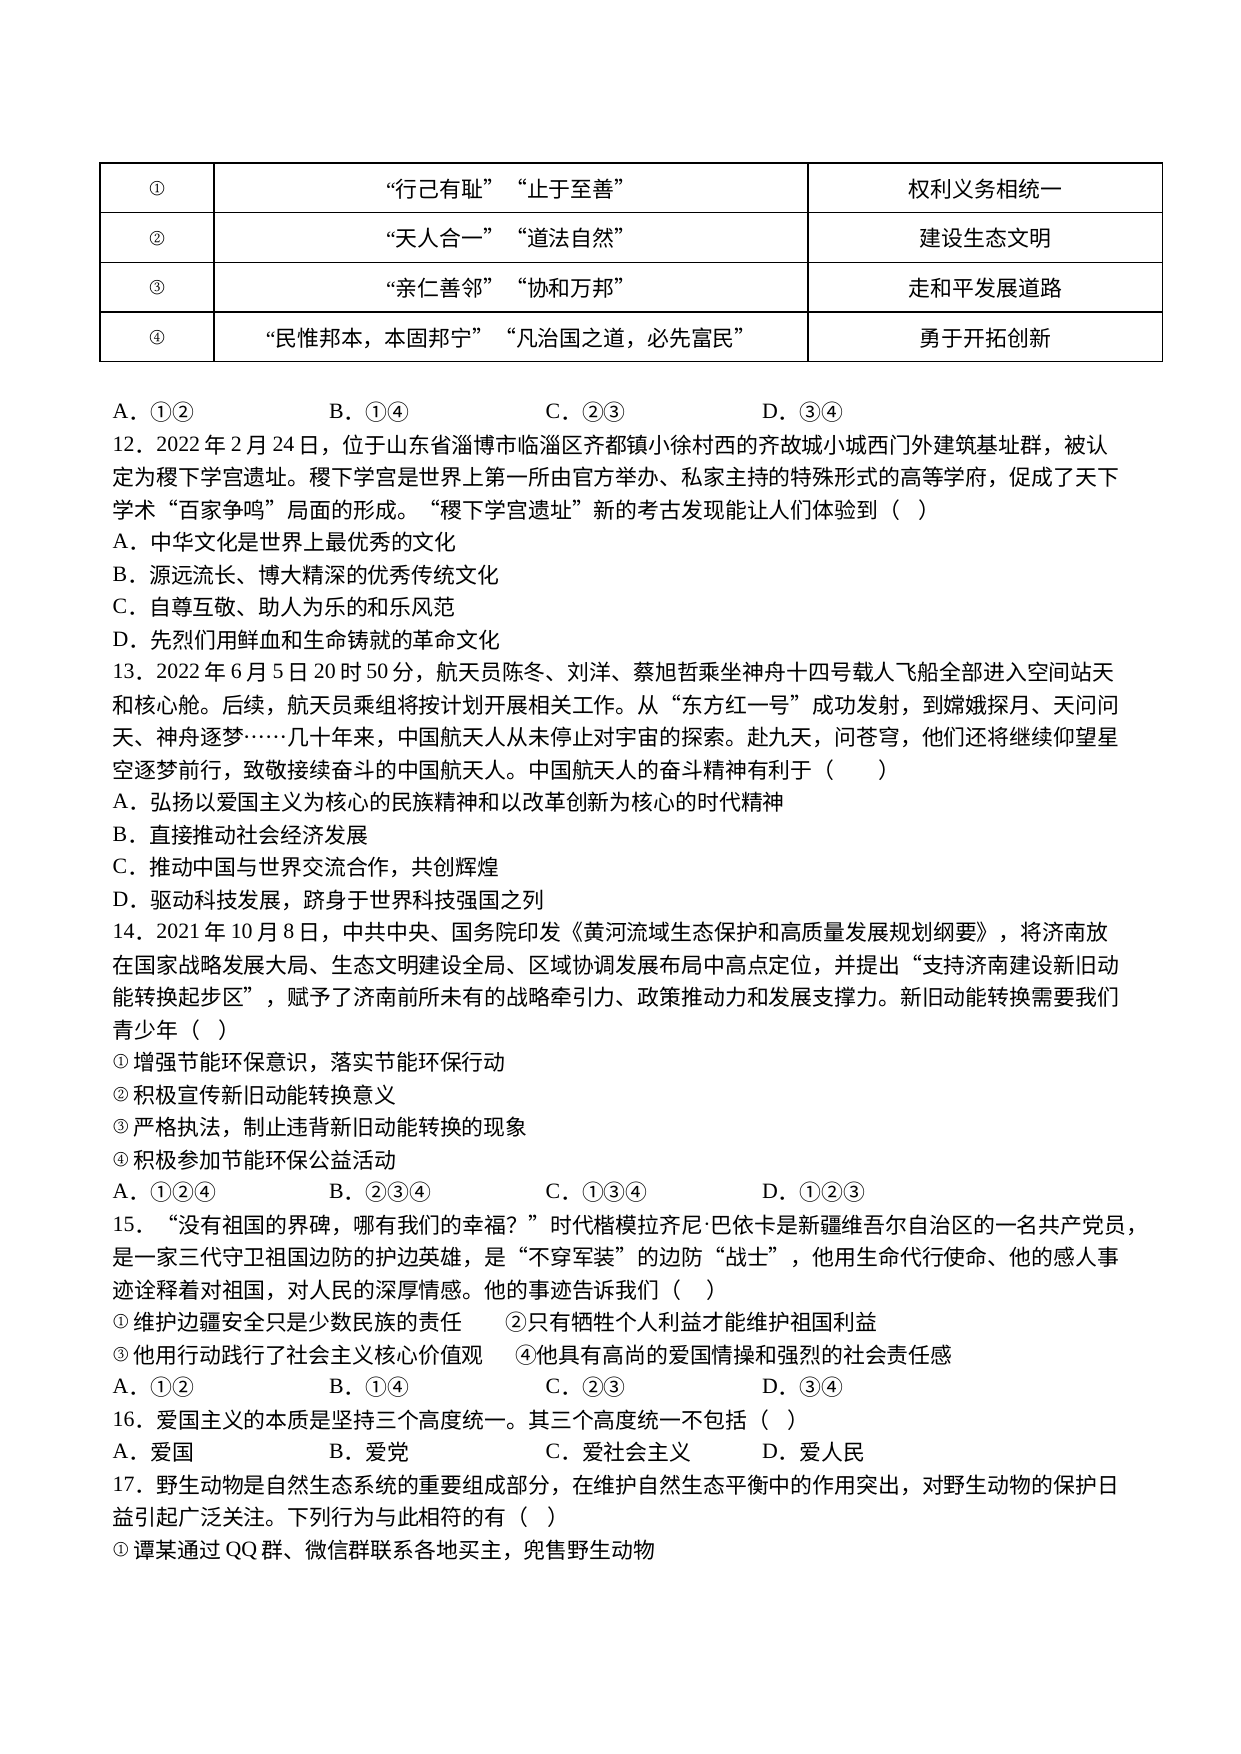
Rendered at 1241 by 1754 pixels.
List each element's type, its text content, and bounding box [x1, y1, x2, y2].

table_cell ② [101, 213, 213, 261]
text 13．2022年6月5日20时50分，航天员陈冬、刘洋、蔡旭哲乘坐神舟十四号载人飞船全部进入空间站天和核心舱。后续，航天员乘组将按计划开展相关工作。从“东方红一号”成功发射，到嫦娥探月、天问问天、神舟逐梦……几十年来，中国航天人从未停止对宇宙的探索。赴九天，问苍穹，他们还将继续仰望星空逐梦前行，致敬接续奋斗的中国航天人。中国航天人的奋斗精神有利于（ ） [112, 655, 1128, 785]
text 16．爱国主义的本质是坚持三个高度统一。其三个高度统一不包括（ ） [112, 1402, 1128, 1435]
text B．直接推动社会经济发展 [112, 817, 1128, 850]
table_cell “亲仁善邻”“协和万邦” [215, 263, 807, 311]
text ①谭某通过QQ群、微信群联系各地买主，兜售野生动物 [112, 1532, 1128, 1565]
text ①增强节能环保意识，落实节能环保行动 [112, 1045, 1128, 1077]
text 15．“没有祖国的界碑，哪有我们的幸福？”时代楷模拉齐尼·巴依卡是新疆维吾尔自治区的一名共产党员，是一家三代守卫祖国边防的护边英雄，是“不穿军装”的边防“战士”，他用生命代行使命、他的感人事迹诠释着对祖国，对人民的深厚情感。他的事迹告诉我们（ ） [112, 1207, 1128, 1305]
text A．①② B．①④ C．②③ D．③④ [112, 395, 1128, 427]
text D．驱动科技发展，跻身于世界科技强国之列 [112, 882, 1128, 915]
table_cell “民惟邦本，本固邦宁”“凡治国之道，必先富民” [215, 313, 807, 361]
table_cell 建设生态文明 [809, 213, 1162, 261]
text B．源远流长、博大精深的优秀传统文化 [112, 557, 1128, 590]
table_cell 走和平发展道路 [809, 263, 1162, 311]
text A．弘扬以爱国主义为核心的民族精神和以改革创新为核心的时代精神 [112, 785, 1128, 817]
text A．①② B．①④ C．②③ D．③④ [112, 1370, 1128, 1402]
text A．爱国 B．爱党 C．爱社会主义 D．爱人民 [112, 1435, 1128, 1467]
text ④积极参加节能环保公益活动 [112, 1142, 1128, 1175]
text C．自尊互敬、助人为乐的和乐风范 [112, 590, 1128, 622]
text ①维护边疆安全只是少数民族的责任 ②只有牺牲个人利益才能维护祖国利益 [112, 1305, 1128, 1337]
text ③他用行动践行了社会主义核心价值观 ④他具有高尚的爱国情操和强烈的社会责任感 [112, 1337, 1128, 1370]
table_cell ③ [101, 263, 213, 311]
text 17．野生动物是自然生态系统的重要组成部分，在维护自然生态平衡中的作用突出，对野生动物的保护日益引起广泛关注。下列行为与此相符的有（ ） [112, 1467, 1128, 1532]
table_cell 勇于开拓创新 [809, 313, 1162, 361]
text D．先烈们用鲜血和生命铸就的革命文化 [112, 622, 1128, 655]
table_cell ① [101, 164, 213, 212]
text ③严格执法，制止违背新旧动能转换的现象 [112, 1110, 1128, 1142]
table_cell ④ [101, 313, 213, 361]
text C．推动中国与世界交流合作，共创辉煌 [112, 850, 1128, 882]
text 14．2021年10月8日，中共中央、国务院印发《黄河流域生态保护和高质量发展规划纲要》，将济南放在国家战略发展大局、生态文明建设全局、区域协调发展布局中高点定位，并提出“支持济南建设新旧动能转换起步区”，赋予了济南前所未有的战略牵引力、政策推动力和发展支撑力。新旧动能转换需要我们青少年（ ） [112, 915, 1128, 1045]
table_cell “行己有耻”“止于至善” [215, 164, 807, 212]
table_cell 权利义务相统一 [809, 164, 1162, 212]
text A．中华文化是世界上最优秀的文化 [112, 525, 1128, 557]
table_cell “天人合一”“道法自然” [215, 213, 807, 261]
text A．①②④ B．②③④ C．①③④ D．①②③ [112, 1175, 1128, 1207]
text 12．2022年2月24日，位于山东省淄博市临淄区齐都镇小徐村西的齐故城小城西门外建筑基址群，被认定为稷下学宫遗址。稷下学宫是世界上第一所由官方举办、私家主持的特殊形式的高等学府，促成了天下学术“百家争鸣”局面的形成。“稷下学宫遗址”新的考古发现能让人们体验到（ ） [112, 427, 1128, 525]
text ②积极宣传新旧动能转换意义 [112, 1077, 1128, 1110]
